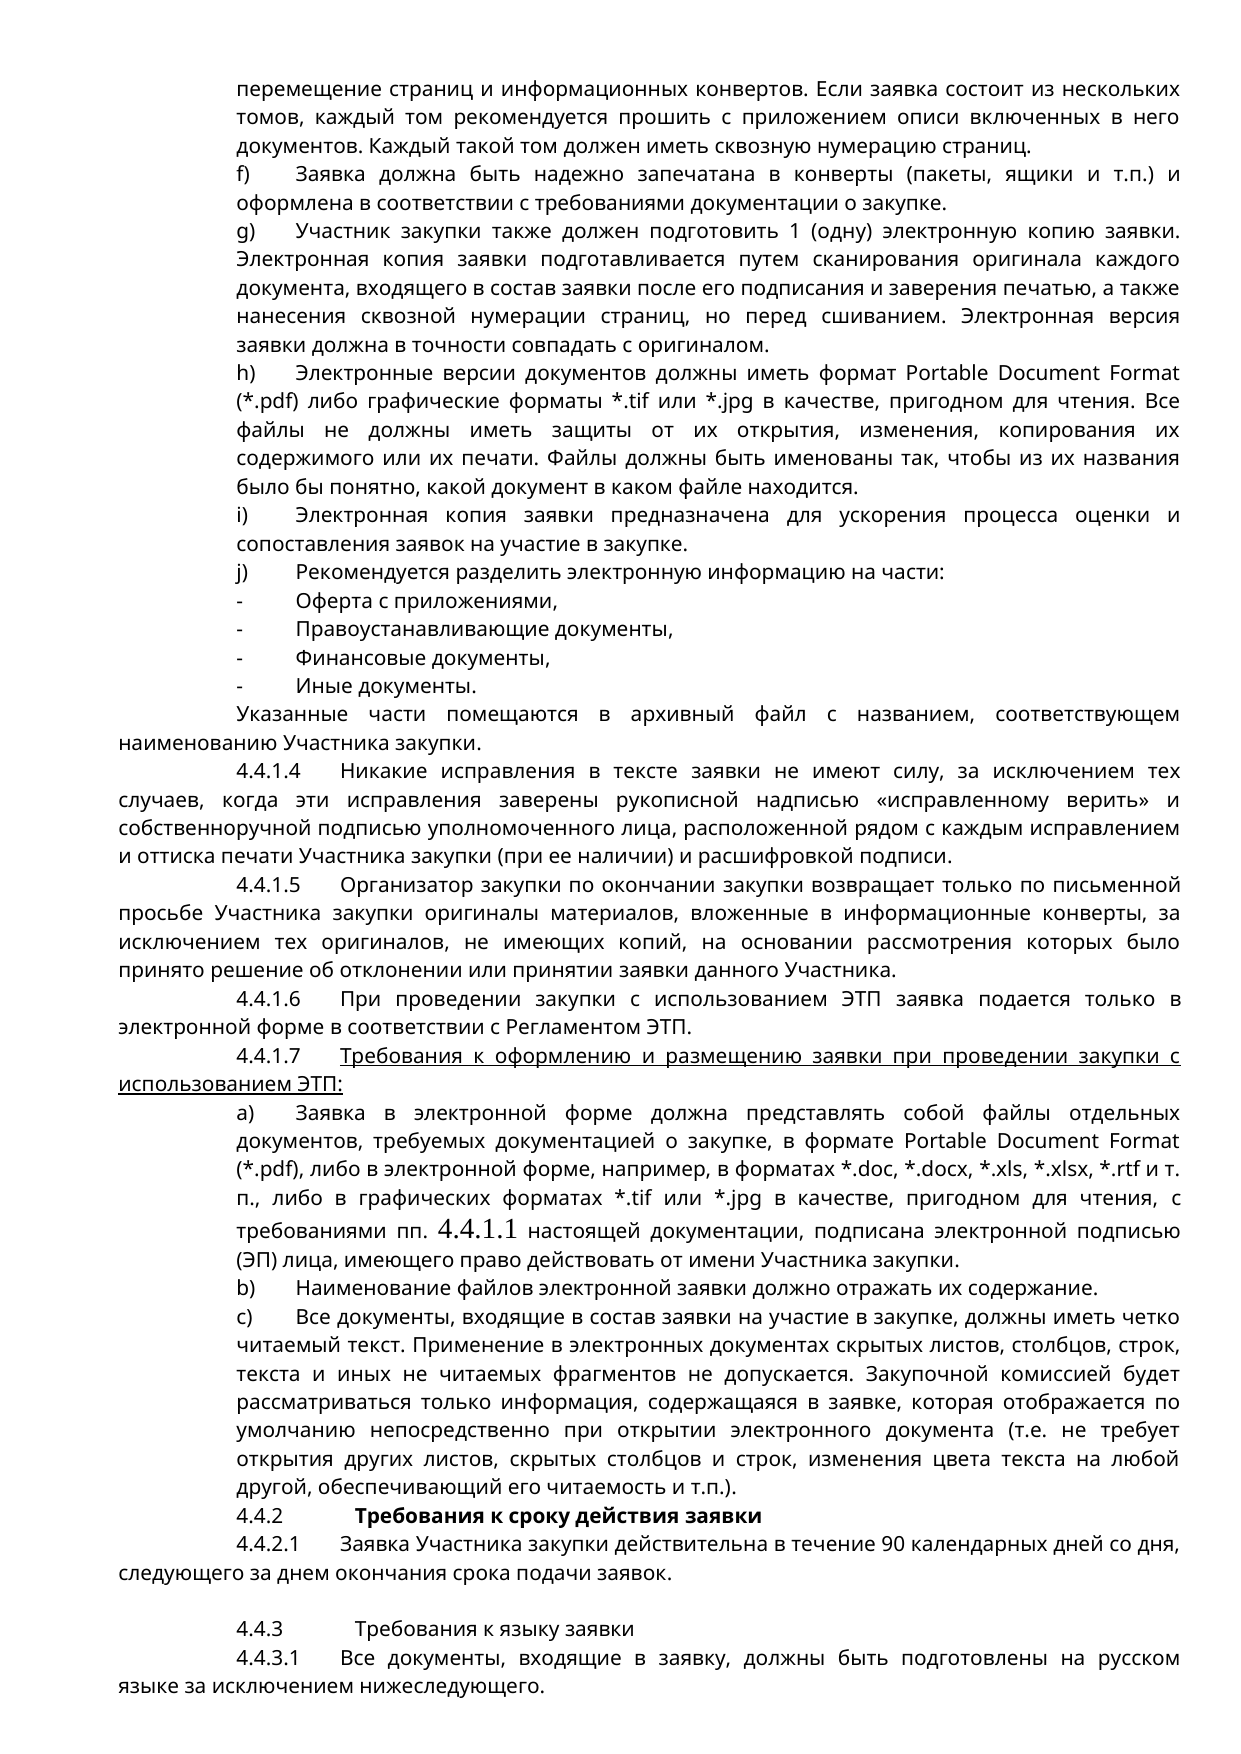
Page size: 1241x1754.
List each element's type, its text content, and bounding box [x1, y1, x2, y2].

list Заявка должна быть надежно запечатана в конверты (пакеты, ящики и т.п.) и оформлена в соответствии с требованиями документации о закупке. [236, 159, 1181, 216]
list Все документы, входящие в заявку, должны быть подготовлены на русском языке за исключением нижеследующего. [118, 1643, 1181, 1700]
list Финансовые документы, [236, 643, 1181, 671]
list При проведении закупки с использованием ЭТП заявка подается только в электронной форме в соответствии с Регламентом ЭТП. [118, 984, 1181, 1041]
list Заявка Участника закупки действительна в течение 90 календарных дней со дня, следующего за днем окончания срока подачи заявок. [118, 1529, 1181, 1586]
list Заявка в электронной форме должна представлять собой файлы отдельных документов, требуемых документацией о закупке, в формате Portable Document Format (*.pdf), либо в электронной форме, например, в форматах *.doc, *.docx, *.xls, *.xlsx, *.rtf и т. п., либо в графических форматах *.tif или *.jpg в качестве, пригодном для чтения, с требованиями пп. 4.4.1.1 настоящей документации, подписана электронной подписью (ЭП) лица, имеющего право действовать от имени Участника закупки. [236, 1098, 1181, 1273]
list Участник закупки также должен подготовить 1 (одну) электронную копию заявки. Электронная копия заявки подготавливается путем сканирования оригинала каждого документа, входящего в состав заявки после его подписания и заверения печатью, а также нанесения сквозной нумерации страниц, но перед сшиванием. Электронная версия заявки должна в точности совпадать с оригиналом. [236, 216, 1181, 358]
list Электронная копия заявки предназначена для ускорения процесса оценки и сопоставления заявок на участие в закупке. [236, 500, 1181, 557]
list Рекомендуется разделить электронную информацию на части: [236, 557, 1181, 586]
list Требования к языку заявки [118, 1614, 1181, 1643]
list Требования к сроку действия заявки [118, 1501, 1181, 1529]
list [236, 74, 1181, 159]
list Все документы, входящие в состав заявки на участие в закупке, должны иметь четко читаемый текст. Применение в электронных документах скрытых листов, столбцов, строк, текста и иных не читаемых фрагментов не допускается. Закупочной комиссией будет рассматриваться только информация, содержащаяся в заявке, которая отображается по умолчанию непосредственно при открытии электронного документа (т.е. не требует открытия других листов, скрытых столбцов и строк, изменения цвета текста на любой другой, обеспечивающий его читаемость и т.п.). [236, 1302, 1181, 1501]
list Электронные версии документов должны иметь формат Portable Document Format (*.pdf) либо графические форматы *.tif или *.jpg в качестве, пригодном для чтения. Все файлы не должны иметь защиты от их открытия, изменения, копирования их содержимого или их печати. Файлы должны быть именованы так, чтобы из их названия было бы понятно, какой документ в каком файле находится. [236, 358, 1181, 500]
list Иные документы. [236, 671, 1181, 699]
list Наименование файлов электронной заявки должно отражать их содержание. [236, 1273, 1181, 1302]
list Оферта с приложениями, [236, 586, 1181, 614]
list Требования к оформлению и размещению заявки при проведении закупки с использованием ЭТП: [118, 1041, 1181, 1098]
list Никакие исправления в тексте заявки не имеют силу, за исключением тех случаев, когда эти исправления заверены рукописной надписью «исправленному верить» и собственноручной подписью уполномоченного лица, расположенной рядом с каждым исправлением и оттиска печати Участника закупки (при ее наличии) и расшифровкой подписи. [118, 756, 1181, 870]
list Организатор закупки по окончании закупки возвращает только по письменной просьбе Участника закупки оригиналы материалов, вложенные в информационные конверты, за исключением тех оригиналов, не имеющих копий, на основании рассмотрения которых было принято решение об отклонении или принятии заявки данного Участника. [118, 870, 1181, 984]
text Указанные части помещаются в архивный файл с названием, соответствующем наименованию Участника закупки. [118, 699, 1181, 756]
list Правоустанавливающие документы, [236, 614, 1181, 643]
